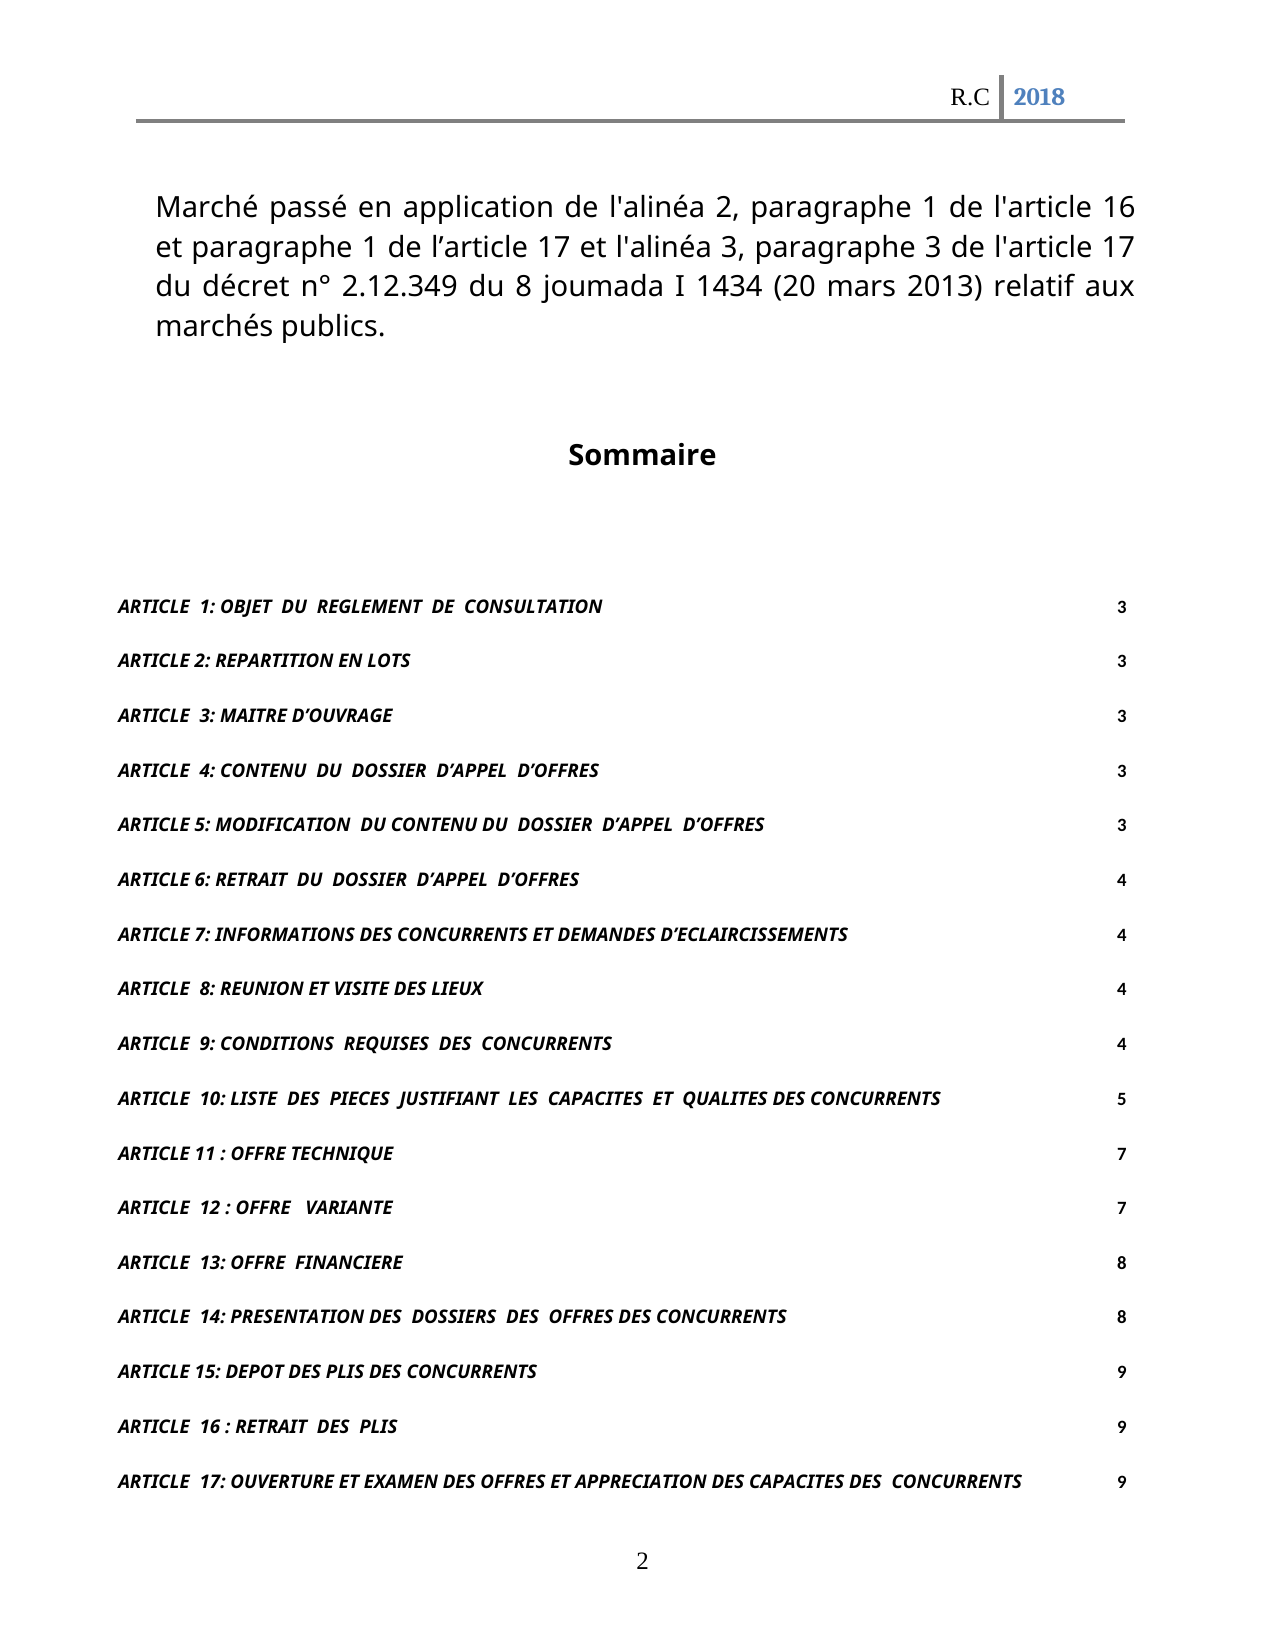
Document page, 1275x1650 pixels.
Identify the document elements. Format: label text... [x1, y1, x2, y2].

text ARTICLE 7: INFORMATIONS DES CONCURRENTS ET DEMANDES D’ECLAIRCISSEMENTS 4 [118, 921, 1137, 947]
text ARTICLE 9: CONDITIONS REQUISES DES CONCURRENTS 4 [118, 1030, 1137, 1056]
text ARTICLE 3: MAITRE D’OUVRAGE 3 [118, 702, 1137, 728]
text ARTICLE 13: OFFRE FINANCIERE 8 [118, 1249, 1137, 1275]
subtitle Sommaire [148, 435, 1137, 474]
text Marché passé en application de l'alinéa 2, paragraphe 1 de l'article 16 et paragraphe 1 de l’article 17 et l'alinéa 3, paragraphe 3 de l'article 17 du décret n° 2.12.349 du 8 joumada I 1434 (20 mars 2013) relatif aux marchés publics. [155, 186, 1137, 345]
text ARTICLE 5: MODIFICATION DU CONTENU DU DOSSIER D’APPEL D’OFFRES 3 [118, 812, 1137, 837]
text ARTICLE 15: DEPOT DES PLIS DES CONCURRENTS 9 [118, 1358, 1137, 1384]
text ARTICLE 17: OUVERTURE ET EXAMEN DES OFFRES ET APPRECIATION DES CAPACITES DES CONCURRENTS 9 [118, 1468, 1137, 1493]
text ARTICLE 8: REUNION ET VISITE DES LIEUX 4 [118, 976, 1137, 1001]
text ARTICLE 10: LISTE DES PIECES JUSTIFIANT LES CAPACITES ET QUALITES DES CONCURRENTS 5 [118, 1085, 1137, 1111]
text ARTICLE 11 : OFFRE TECHNIQUE 7 [118, 1140, 1137, 1165]
text ARTICLE 16 : RETRAIT DES PLIS 9 [118, 1413, 1137, 1439]
text ARTICLE 14: PRESENTATION DES DOSSIERS DES OFFRES DES CONCURRENTS 8 [118, 1304, 1137, 1329]
text ARTICLE 6: RETRAIT DU DOSSIER D’APPEL D’OFFRES 4 [118, 866, 1137, 892]
text ARTICLE 4: CONTENU DU DOSSIER D’APPEL D’OFFRES 3 [118, 757, 1137, 782]
text ARTICLE 1: OBJET DU REGLEMENT DE CONSULTATION 3 [118, 593, 1137, 618]
text ARTICLE 2: REPARTITION EN LOTS 3 [118, 648, 1137, 673]
text ARTICLE 12 : OFFRE VARIANTE 7 [118, 1194, 1137, 1220]
